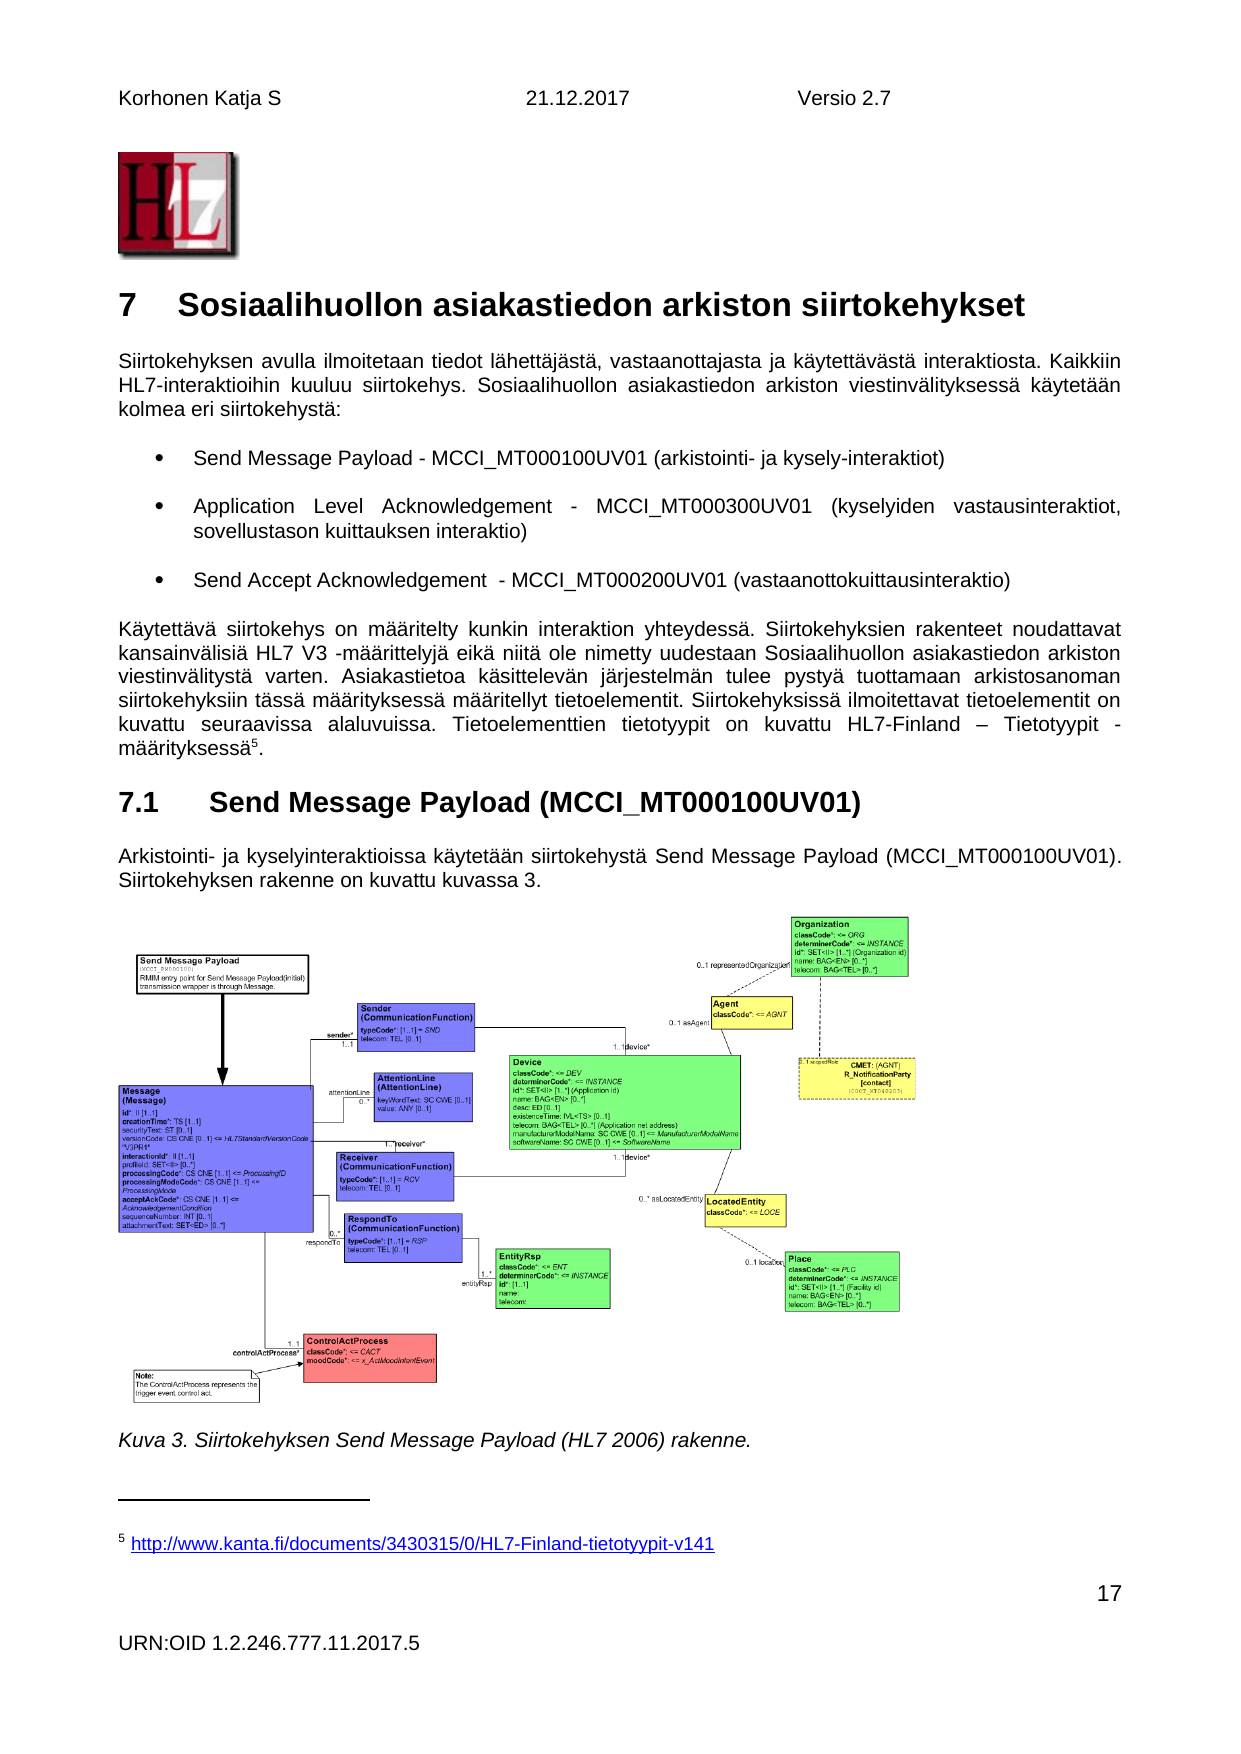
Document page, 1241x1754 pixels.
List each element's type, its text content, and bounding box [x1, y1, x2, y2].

picture [118, 152, 241, 260]
text Arkistointi- ja kyselyinteraktioissa käytetään siirtokehystä Send Message Payload (MCCI_MT000100UV01). Siirtokehyksen rakenne on kuvattu kuvassa 3. [118, 844, 1122, 892]
list Send Accept Acknowledgement - MCCI_MT000200UV01 (vastaanottokuittausinteraktio) [156, 567, 1122, 591]
list Send Message Payload - MCCI_MT000100UV01 (arkistointi- ja kysely-interaktiot) [156, 445, 1122, 469]
text Käytettävä siirtokehys on määritelty kunkin interaktion yhteydessä. Siirtokehyksien rakenteet noudattavat kansainvälisiä HL7 V3 -määrittelyjä eikä niitä ole nimetty uudestaan Sosiaalihuollon asiakastiedon arkiston viestinvälitystä varten. Asiakastietoa käsittelevän järjestelmän tulee pystyä tuottamaan arkistosanoman siirtokehyksiin tässä määrityksessä määritellyt tietoelementit. Siirtokehyksissä ilmoitettavat tietoelementit on kuvattu seuraavissa alaluvuissa. Tietoelementtien tietotyypit on kuvattu HL7-Finland – Tietotyypit -määrityksessä. [118, 616, 1122, 760]
list Application Level Acknowledgement - MCCI_MT000300UV01 (kyselyiden vastausinteraktiot, sovellustason kuittauksen interaktio) [156, 494, 1122, 542]
text Kuva 3. Siirtokehyksen Send Message Payload (HL7 2006) rakenne. [118, 1428, 1122, 1452]
text Siirtokehyksen avulla ilmoitetaan tiedot lähettäjästä, vastaanottajasta ja käytettävästä interaktiosta. Kaikkiin HL7-interaktioihin kuuluu siirtokehys. Sosiaalihuollon asiakastiedon arkiston viestinvälityksessä käytetään kolmea eri siirtokehystä: [118, 348, 1122, 420]
subtitle Send Message Payload (MCCI_MT000100UV01) [118, 785, 1122, 819]
picture [118, 916, 916, 1403]
subtitle Sosiaalihuollon asiakastiedon arkiston siirtokehykset [118, 285, 1122, 323]
